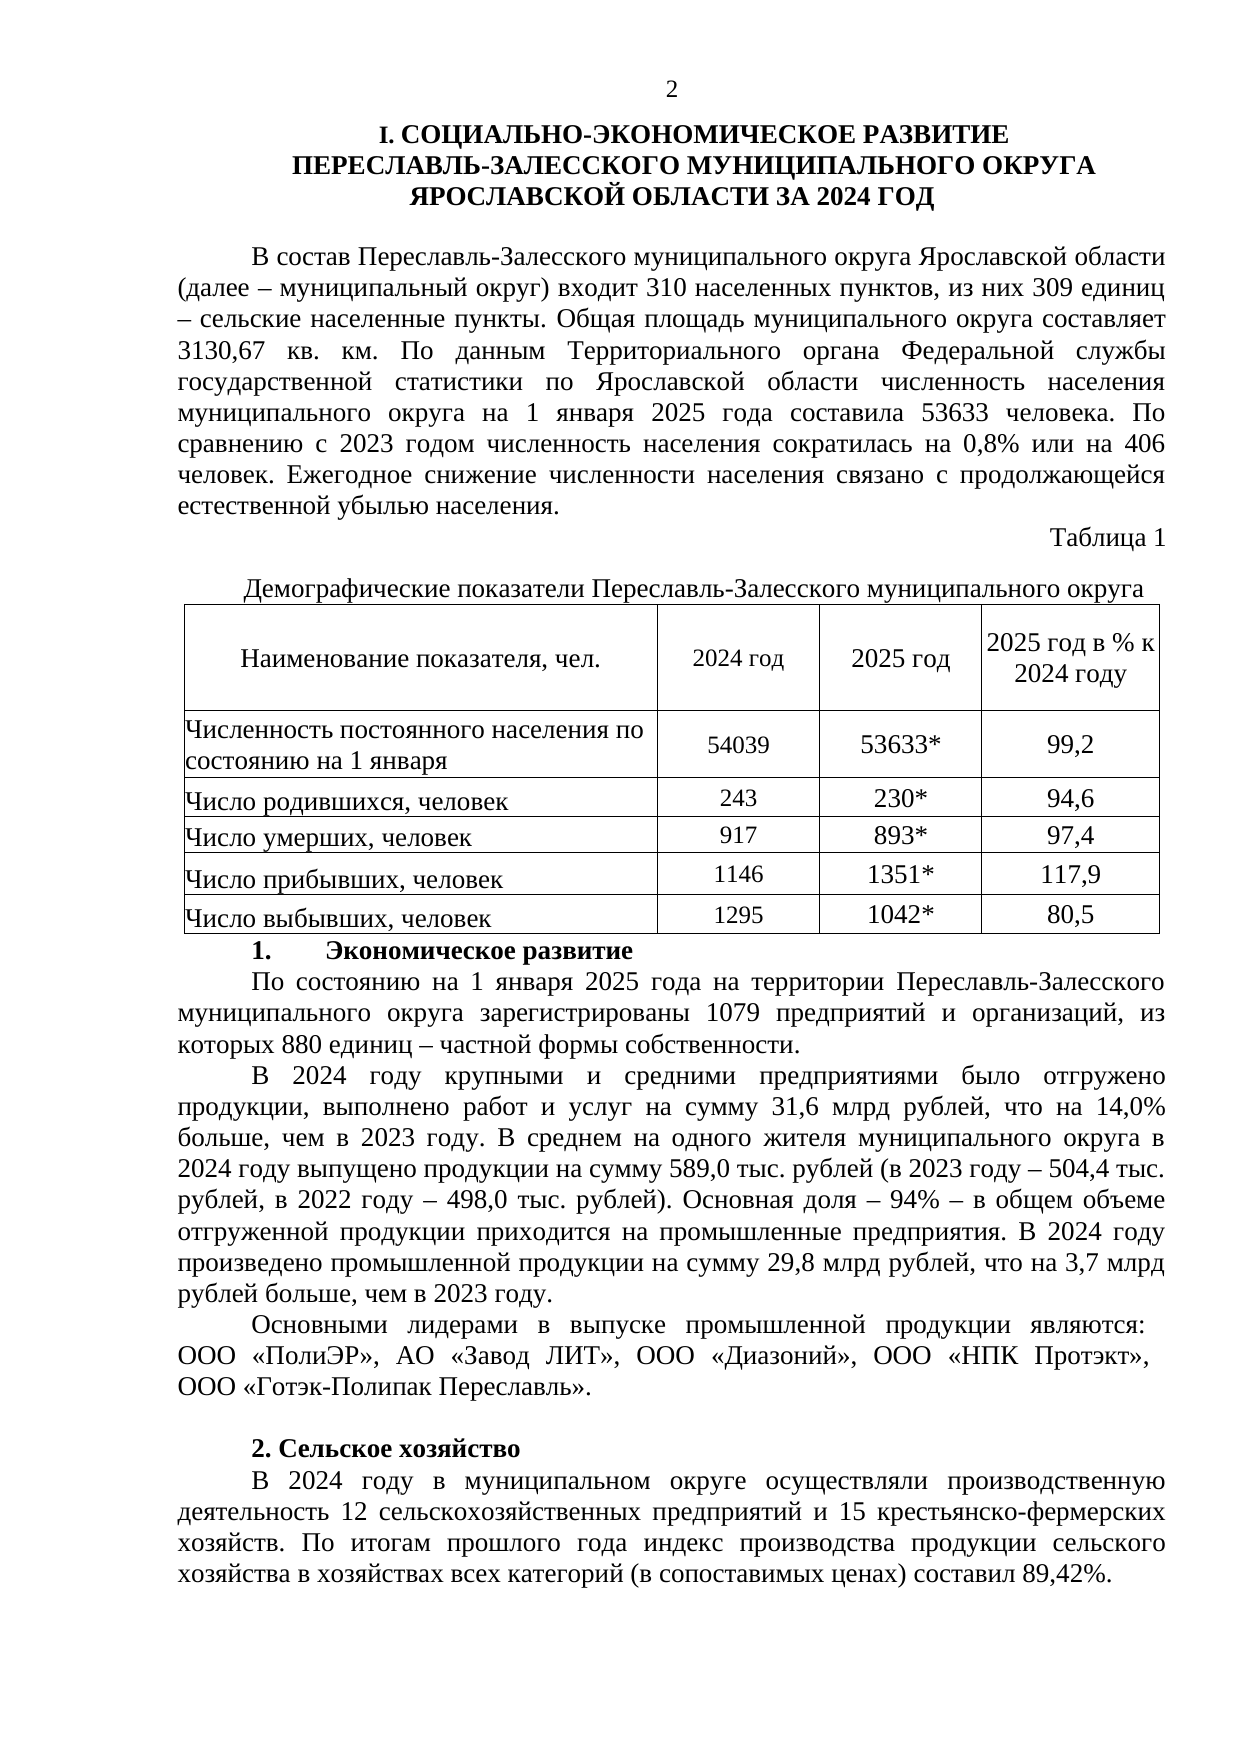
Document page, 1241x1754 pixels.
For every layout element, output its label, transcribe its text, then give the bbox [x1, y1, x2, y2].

table_cell Число умерших, человек [185, 817, 657, 852]
text 2. Сельское хозяйство [177, 1433, 1167, 1464]
table_cell 80,5 [982, 895, 1159, 933]
table_cell 1351* [820, 853, 981, 894]
table_cell Число прибывших, человек [185, 853, 657, 894]
table_cell 243 [658, 778, 819, 816]
text Демографические показатели Переславль-Залесского муниципального округа [177, 573, 1167, 604]
table_cell 117,9 [982, 853, 1159, 894]
text Основными лидерами в выпуске промышленной продукции являются: ООО «ПолиЭР», АО «Завод ЛИТ», ООО «Диазоний», ООО «НПК Протэкт», ООО «Готэк-Полипак Переславль». [177, 1308, 1167, 1401]
list Таблица 1 [177, 521, 1167, 552]
text I. социально-экономическое развитие [177, 118, 1167, 149]
table_header 2025 год [820, 605, 981, 710]
table_cell 94,6 [982, 778, 1159, 816]
table_cell 893* [820, 817, 981, 852]
table_cell 1146 [658, 853, 819, 894]
list В 2024 году в муниципальном округе осуществляли производственную деятельность 12 сельскохозяйственных предприятий и 15 крестьянско-фермерских хозяйств. По итогам прошлого года индекс производства продукции сельского хозяйства в хозяйствах всех категорий (в сопоставимых ценах) составил 89,42%. [177, 1464, 1167, 1588]
table_cell 99,2 [982, 711, 1159, 777]
text пЕРЕСЛАВЛЬ-зАЛЕССКого муниципального округа яРОСЛАВСКОЙ ОБЛАСТИ за 2024 год [177, 149, 1167, 212]
table_cell Число выбывших, человек [185, 895, 657, 933]
list Экономическое развитие [177, 934, 1167, 965]
text По состоянию на 1 января 2025 года на территории Переславль-Залесского муниципального округа зарегистрированы 1079 предприятий и организаций, из которых 880 единиц – частной формы собственности. [177, 965, 1167, 1059]
table_cell 1295 [658, 895, 819, 933]
text В 2024 году крупными и средними предприятиями было отгружено продукции, выполнено работ и услуг на сумму 31,6 млрд рублей, что на 14,0% больше, чем в 2023 году. В среднем на одного жителя муниципального округа в 2024 году выпущено продукции на сумму 589,0 тыс. рублей (в 2023 году – 504,4 тыс. рублей, в 2022 году – 498,0 тыс. рублей). Основная доля – 94% – в общем объеме отгруженной продукции приходится на промышленные предприятия. В 2024 году произведено промышленной продукции на сумму 29,8 млрд рублей, что на 3,7 млрд рублей больше, чем в 2023 году. [177, 1059, 1167, 1308]
table_cell 97,4 [982, 817, 1159, 852]
list В состав Переславль-Залесского муниципального округа Ярославской области (далее – муниципальный округ) входит 310 населенных пунктов, из них 309 единиц – сельские населенные пункты. Общая площадь муниципального округа составляет 3130,67 кв. км. По данным Территориального органа Федеральной службы государственной статистики по Ярославской области численность населения муниципального округа на 1 января 2025 года составила 53633 человека. По сравнению с 2023 годом численность населения сократилась на 0,8% или на 406 человек. Ежегодное снижение численности населения связано с продолжающейся естественной убылью населения. [177, 240, 1167, 521]
table_cell Численность постоянного населения по состоянию на 1 января [185, 711, 657, 777]
table_cell Число родившихся, человек [185, 778, 657, 816]
table_cell 917 [658, 817, 819, 852]
table_cell 230* [820, 778, 981, 816]
table_header 2025 год в % к 2024 году [982, 605, 1159, 710]
table_header Наименование показателя, чел. [185, 605, 657, 710]
table_cell 1042* [820, 895, 981, 933]
table_cell 54039 [658, 711, 819, 777]
table_cell 53633* [820, 711, 981, 777]
table_header 2024 год [658, 605, 819, 710]
